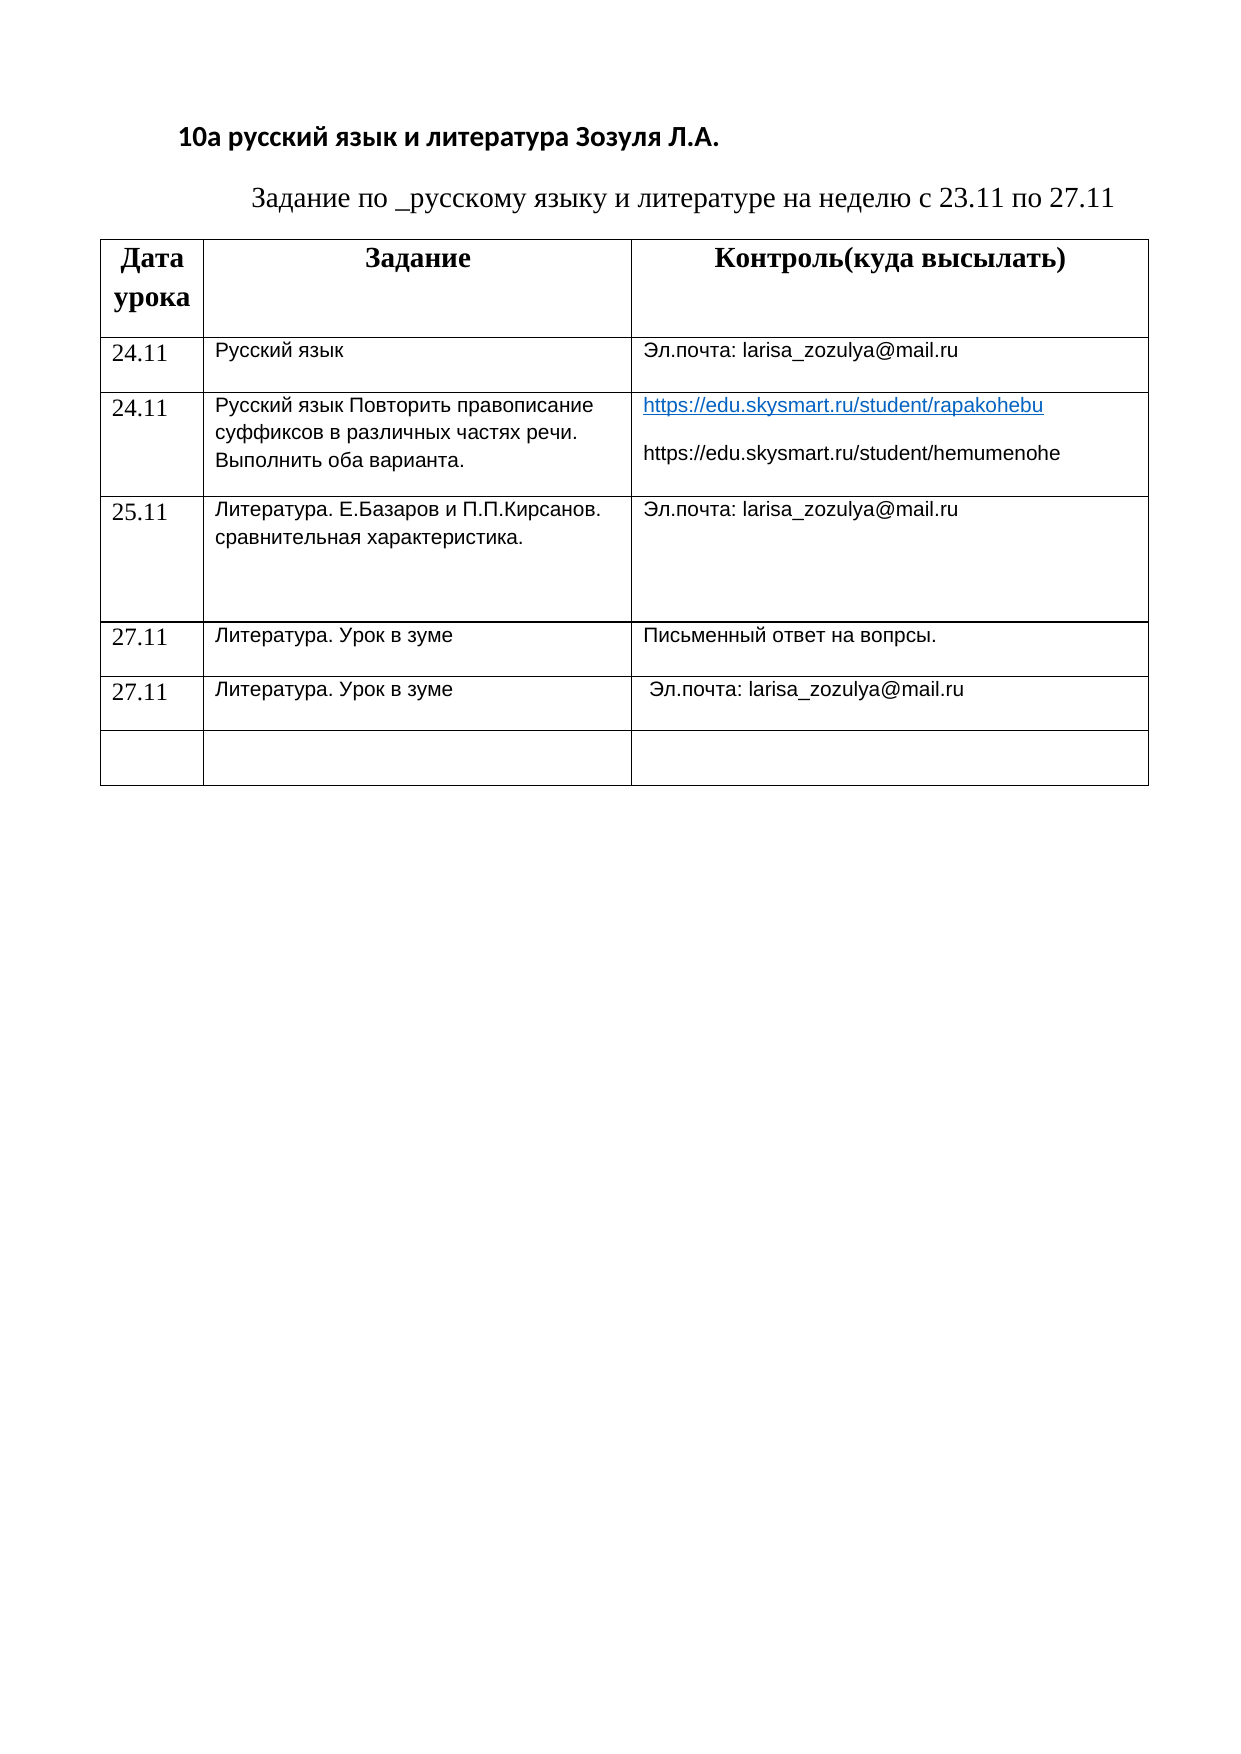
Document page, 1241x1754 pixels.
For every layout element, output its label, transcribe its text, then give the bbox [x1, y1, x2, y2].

table_cell https://edu.skysmart.ru/student/rapakohebu https://edu.skysmart.ru/student/hemumenohe [632, 393, 1148, 496]
text Задание по _русскому языку и литературе на неделю с 23.11 по 27.11 [177, 180, 1152, 213]
table_header Дата урока [101, 240, 203, 337]
table_cell 27.11 [101, 623, 203, 676]
table_cell Литература. Урок в зуме [204, 677, 631, 730]
table_cell 24.11 [101, 393, 203, 496]
table_cell Литература. Урок в зуме [204, 623, 631, 676]
text 10а русский язык и литература Зозуля Л.А. [177, 118, 1152, 154]
table_cell Эл.почта: larisa_zozulya@mail.ru [632, 497, 1148, 621]
table_cell Эл.почта: larisa_zozulya@mail.ru [632, 677, 1148, 730]
table_cell 27.11 [101, 677, 203, 730]
table_cell [632, 731, 1148, 785]
table_cell 25.11 [101, 497, 203, 621]
table_header Контроль(куда высылать) [632, 240, 1148, 337]
table_cell Письменный ответ на вопрсы. [632, 623, 1148, 676]
table_cell Литература. Е.Базаров и П.П.Кирсанов. сравнительная характеристика. [204, 497, 631, 621]
table_cell Русский язык [204, 338, 631, 392]
table_cell Русский язык Повторить правописание суффиксов в различных частях речи. Выполнить оба варианта. [204, 393, 631, 496]
table_header Задание [204, 240, 631, 337]
table_cell Эл.почта: larisa_zozulya@mail.ru [632, 338, 1148, 392]
table_cell [101, 731, 203, 785]
table_cell [204, 731, 631, 785]
table_cell 24.11 [101, 338, 203, 392]
